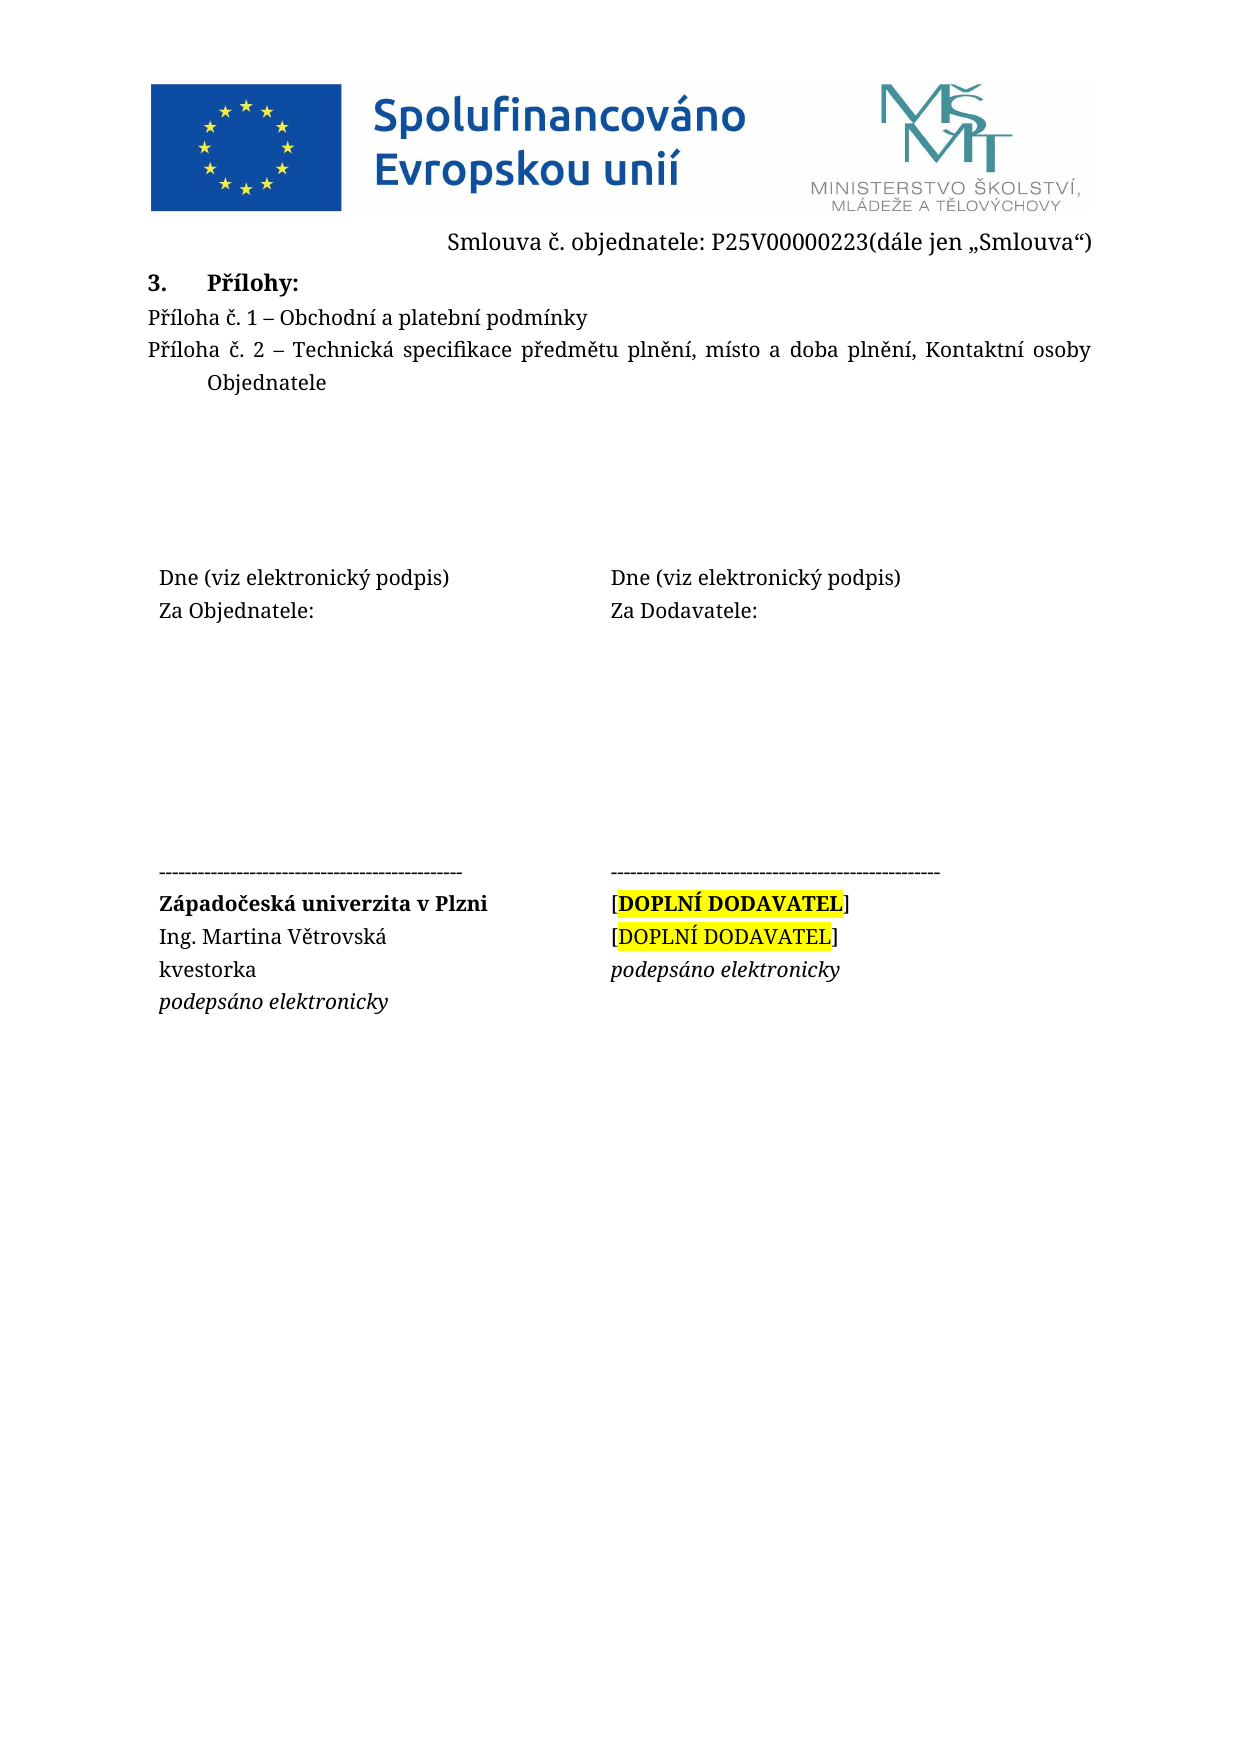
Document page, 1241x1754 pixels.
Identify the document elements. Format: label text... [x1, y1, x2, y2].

text Příloha č. 1 – Obchodní a platební podmínky [148, 303, 1092, 331]
table_header Dne (viz elektronický podpis) Za Objednatele: ----------------------------------------------- Západočeská univerzita v Plzni Ing. Martina Větrovská kvestorka podepsáno elektronicky [148, 564, 599, 1020]
picture [147, 80, 1093, 215]
text Příloha č. 2 – Technická specifikace předmětu plnění, místo a doba plnění, Kontaktní osoby Objednatele [148, 335, 1092, 396]
table_header Dne (viz elektronický podpis) Za Dodavatele: --------------------------------------------------- [DOPLNÍ DODAVATEL] [DOPLNÍ DODAVATEL] podepsáno elektronicky [599, 564, 1051, 1020]
list Přílohy: [148, 267, 1092, 298]
